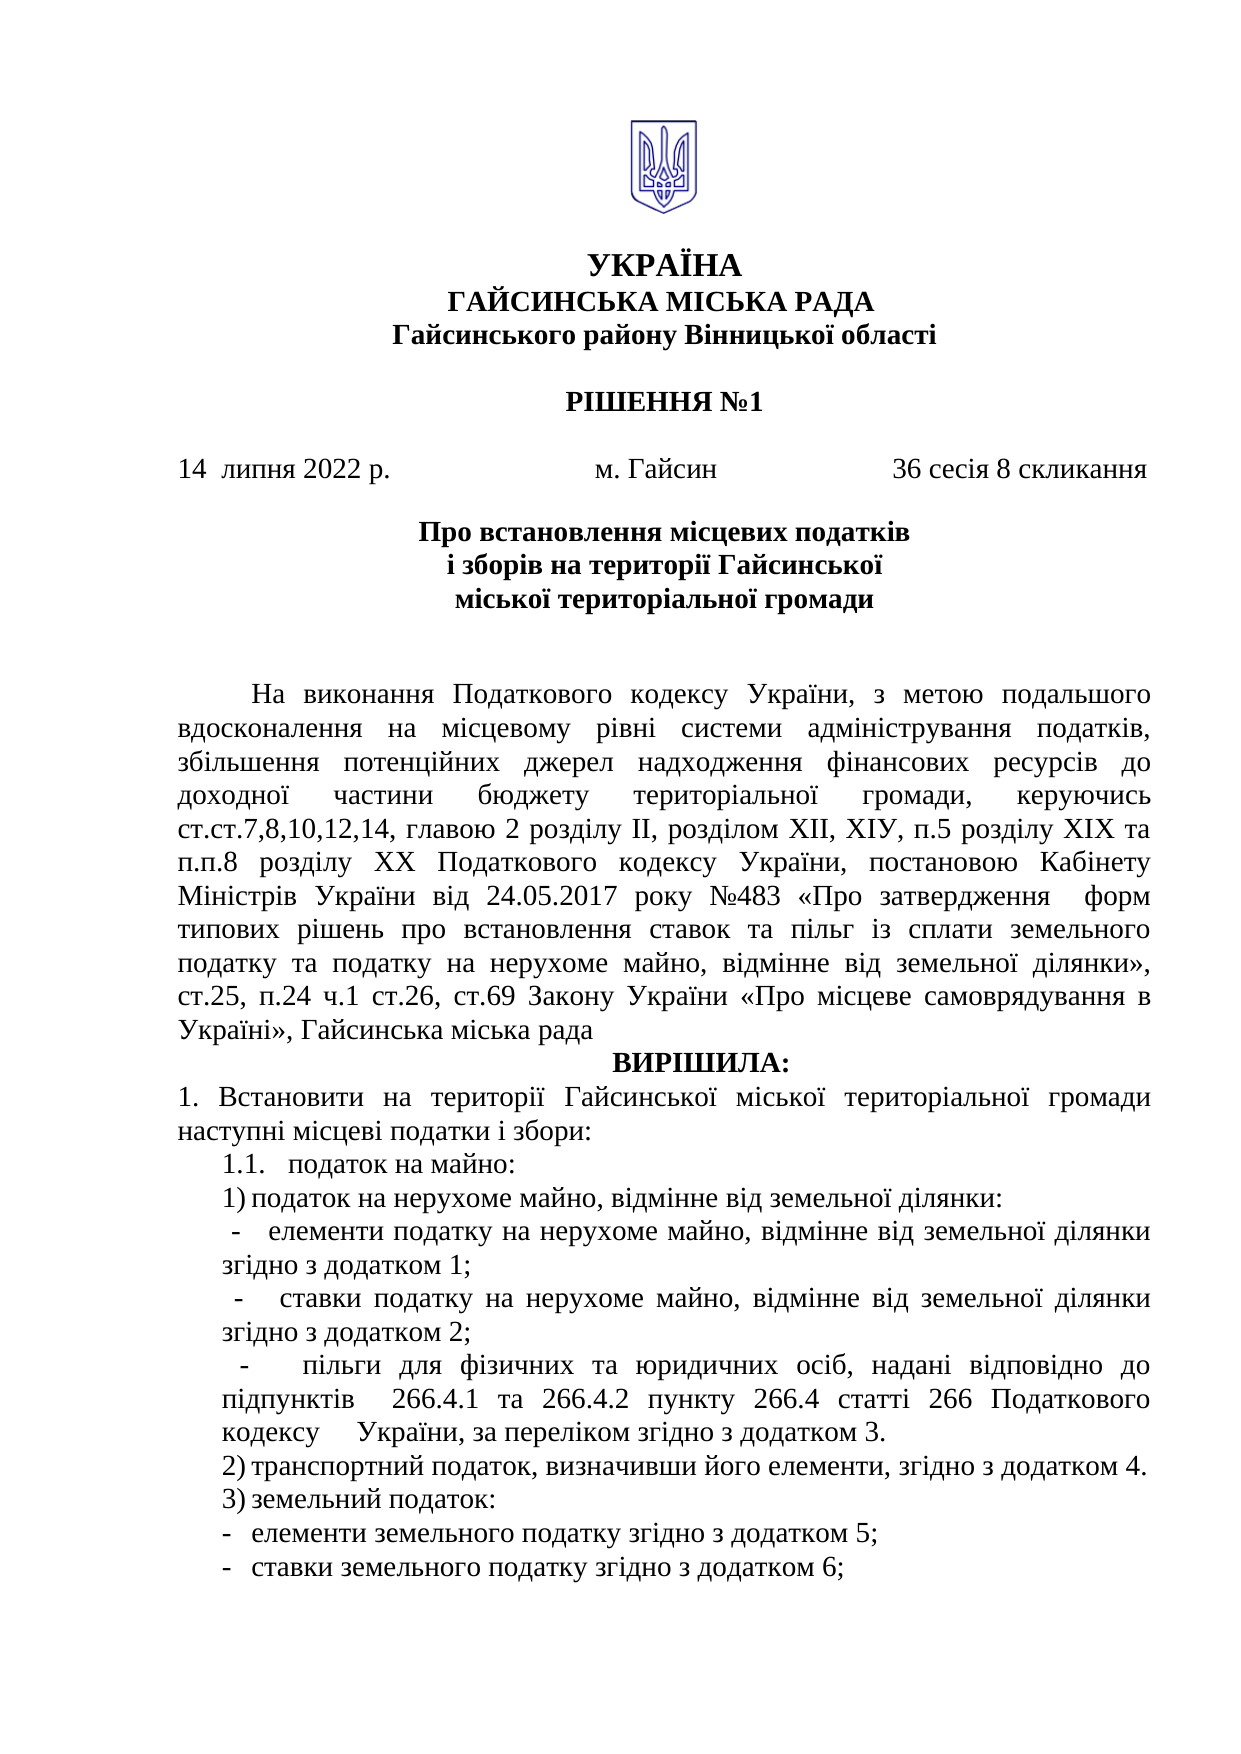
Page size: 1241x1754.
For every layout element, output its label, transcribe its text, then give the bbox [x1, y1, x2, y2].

list податок на нерухоме майно, відмінне від земельної ділянки: [222, 1180, 1152, 1213]
text РІШЕННЯ №1 [177, 384, 1152, 418]
subtitle і зборів на території Гайсинської [177, 547, 1152, 581]
subtitle Про встановлення місцевих податків [177, 514, 1152, 547]
text 14 липня 2022 р. м. Гайсин 36 сесія 8 скликання [177, 451, 1152, 485]
list ставки земельного податку згідно з додатком 6; [222, 1549, 1152, 1582]
text - пільги для фізичних та юридичних осіб, надані відповідно до підпунктів 266.4.1 та 266.4.2 пункту 266.4 статті 266 Податкового кодексу України, за переліком згідно з додатком 3. [222, 1347, 1152, 1448]
text УКРАЇНА [177, 245, 1152, 284]
subtitle 1. Встановити на території Гайсинської міської територіальної громади наступні місцеві податки і збори: [177, 1079, 1152, 1146]
list податок на майно: [222, 1146, 1152, 1180]
text - ставки податку на нерухоме майно, відмінне від земельної ділянки згідно з додатком 2; [222, 1280, 1152, 1347]
text ГАЙСИНСЬКА МІСЬКА РАДА Гайсинського району Вінницької області [177, 284, 1152, 351]
text ВИРІШИЛА: [177, 1046, 1152, 1079]
list елементи земельного податку згідно з додатком 5; [222, 1515, 1152, 1549]
list земельний податок: [222, 1482, 1152, 1515]
list транспортний податок, визначивши його елементи, згідно з додатком 4. [222, 1448, 1152, 1482]
text На виконання Податкового кодексу України, з метою подальшого вдосконалення на місцевому рівні системи адміністрування податків, збільшення потенційних джерел надходження фінансових ресурсів до доходної частини бюджету територіальної громади, керуючись ст.ст.7,8,10,12,14, главою 2 розділу ІІ, розділом ХІІ, ХІУ, п.5 розділу ХІХ та п.п.8 розділу ХХ Податкового кодексу України, постановою Кабінету Міністрів України від 24.05.2017 року №483 «Про затвердження форм типових рішень про встановлення ставок та пільг із сплати земельного податку та податку на нерухоме майно, відмінне від земельної ділянки», ст.25, п.24 ч.1 ст.26, ст.69 Закону України «Про місцеве самоврядування в Україні», Гайсинська міська рада [177, 677, 1152, 1046]
subtitle міської територіальної громади [177, 581, 1152, 614]
text - елементи податку на нерухоме майно, відмінне від земельної ділянки згідно з додатком 1; [222, 1213, 1152, 1280]
